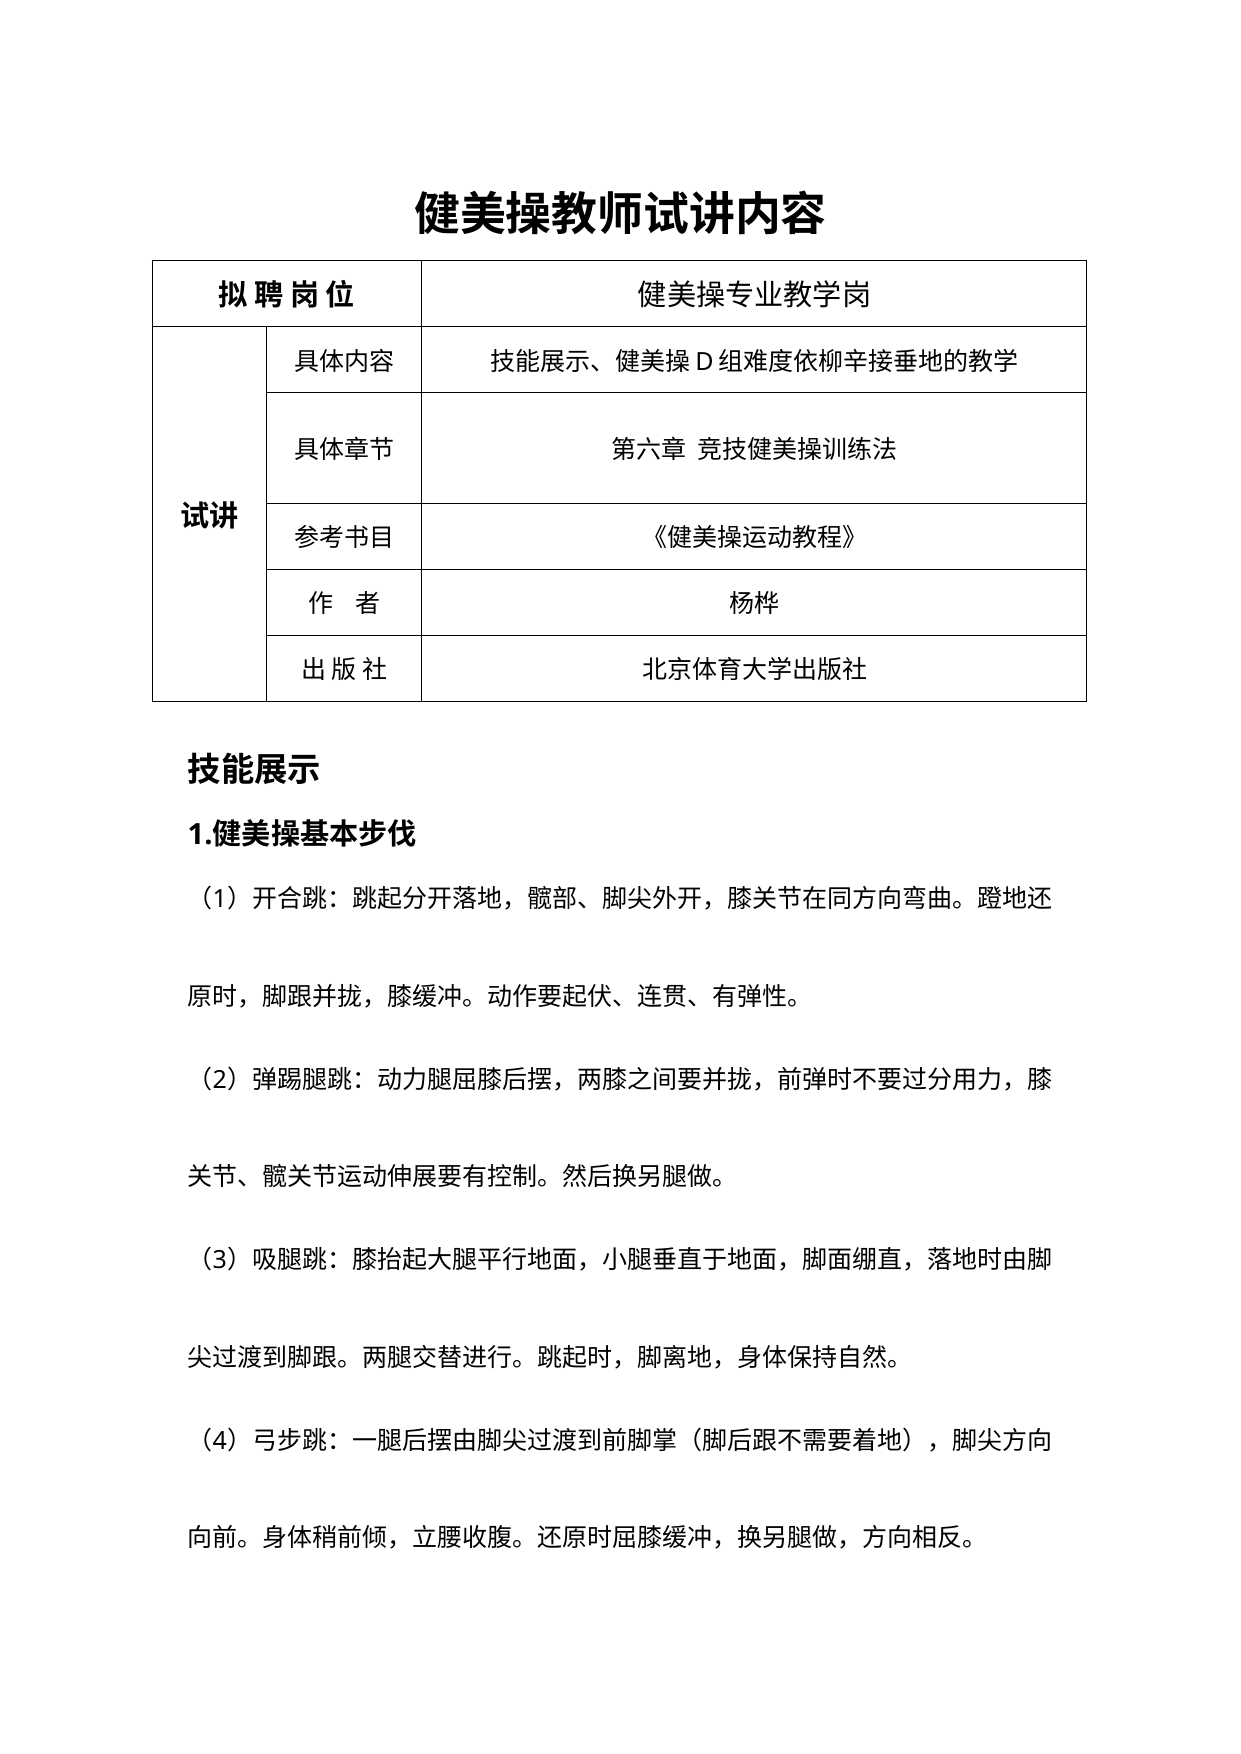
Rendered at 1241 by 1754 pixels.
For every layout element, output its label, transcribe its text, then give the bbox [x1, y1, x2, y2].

text 技能展示 [187, 734, 1053, 799]
table_cell 出 版 社 [267, 636, 421, 701]
table_cell 参考书目 [267, 504, 421, 568]
table_cell 杨桦 [422, 570, 1086, 634]
text （4）弓步跳：一腿后摆由脚尖过渡到前脚掌（脚后跟不需要着地），脚尖方向向前。身体稍前倾，立腰收腹。还原时屈膝缓冲，换另腿做，方向相反。 [187, 1406, 1053, 1568]
text 1.健美操基本步伐 [187, 799, 1053, 864]
table_cell 具体章节 [267, 393, 421, 502]
table_cell 《健美操运动教程》 [422, 504, 1086, 568]
table_cell 第六章 竞技健美操训练法 [422, 393, 1086, 502]
text （1）开合跳：跳起分开落地，髋部、脚尖外开，膝关节在同方向弯曲。蹬地还原时，脚跟并拢，膝缓冲。动作要起伏、连贯、有弹性。 [187, 864, 1053, 1027]
table_cell 试讲 [153, 327, 266, 701]
table_cell 具体内容 [267, 327, 421, 392]
table_cell 作 者 [267, 570, 421, 634]
table_header 拟 聘 岗 位 [153, 261, 421, 326]
text 健美操教师试讲内容 [187, 162, 1053, 259]
table_cell 技能展示、健美操D组难度依柳辛接垂地的教学 [422, 327, 1086, 392]
text （3）吸腿跳：膝抬起大腿平行地面，小腿垂直于地面，脚面绷直，落地时由脚尖过渡到脚跟。两腿交替进行。跳起时，脚离地，身体保持自然。 [187, 1225, 1053, 1388]
text （2）弹踢腿跳：动力腿屈膝后摆，两膝之间要并拢，前弹时不要过分用力，膝关节、髋关节运动伸展要有控制。然后换另腿做。 [187, 1045, 1053, 1207]
table_header 健美操专业教学岗 [422, 261, 1086, 326]
table_cell 北京体育大学出版社 [422, 636, 1086, 701]
